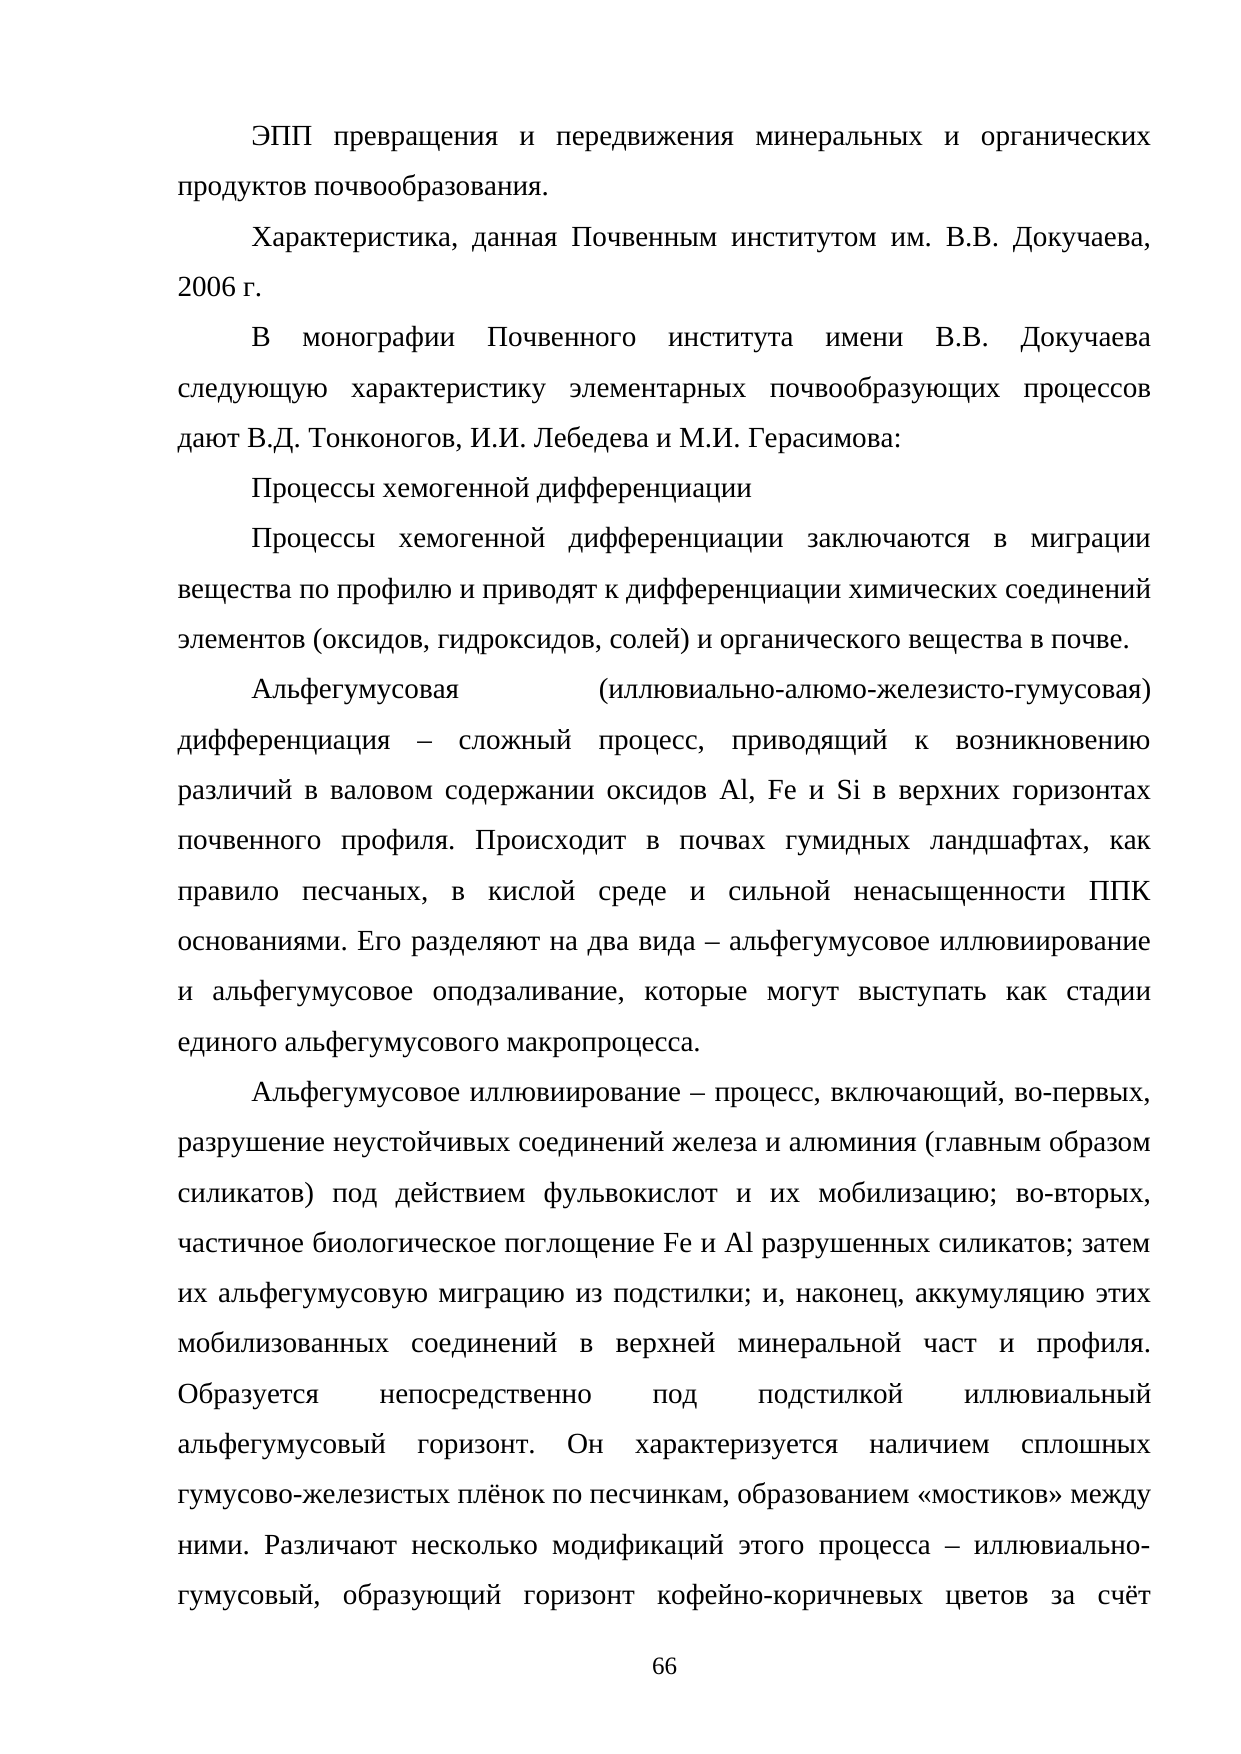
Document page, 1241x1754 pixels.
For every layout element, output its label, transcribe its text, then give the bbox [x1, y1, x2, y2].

text Характеристика, данная Почвенным институтом им. В.В. Докучаева, . [177, 219, 1152, 303]
text Процессы хемогенной дифференциации [177, 470, 1152, 504]
text В монографии Почвенного института имени В.В. Докучаева следующую характеристику элементарных почвообразующих процессов дают В.Д. Тонконогов, И.И. Лебедева и М.И. Герасимова: [177, 319, 1152, 453]
text Процессы хемогенной дифференциации заключаются в миграции вещества по профилю и приводят к дифференциации химических соединений элементов (оксидов, гидроксидов, солей) и органического вещества в почве. [177, 521, 1152, 655]
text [177, 1074, 1152, 1611]
text ЭПП превращения и передвижения минеральных и органических продуктов почвообразования. [177, 118, 1152, 202]
text Альфегумусовая (иллювиально-алюмо-железисто-гумусовая) дифференциация – сложный процесс, приводящий к возникновению различий в валовом содержании оксидов Al, Fe и Si в верхних горизонтах почвенного профиля. Происходит в почвах гумидных ландшафтах, как правило песчаных, в кислой среде и сильной ненасыщенности ППК основаниями. Его разделяют на два вида – альфегумусовое иллювиирование и альфегумусовое оподзаливание, которые могут выступать как стадии единого альфегумусового макропроцесса. [177, 672, 1152, 1057]
